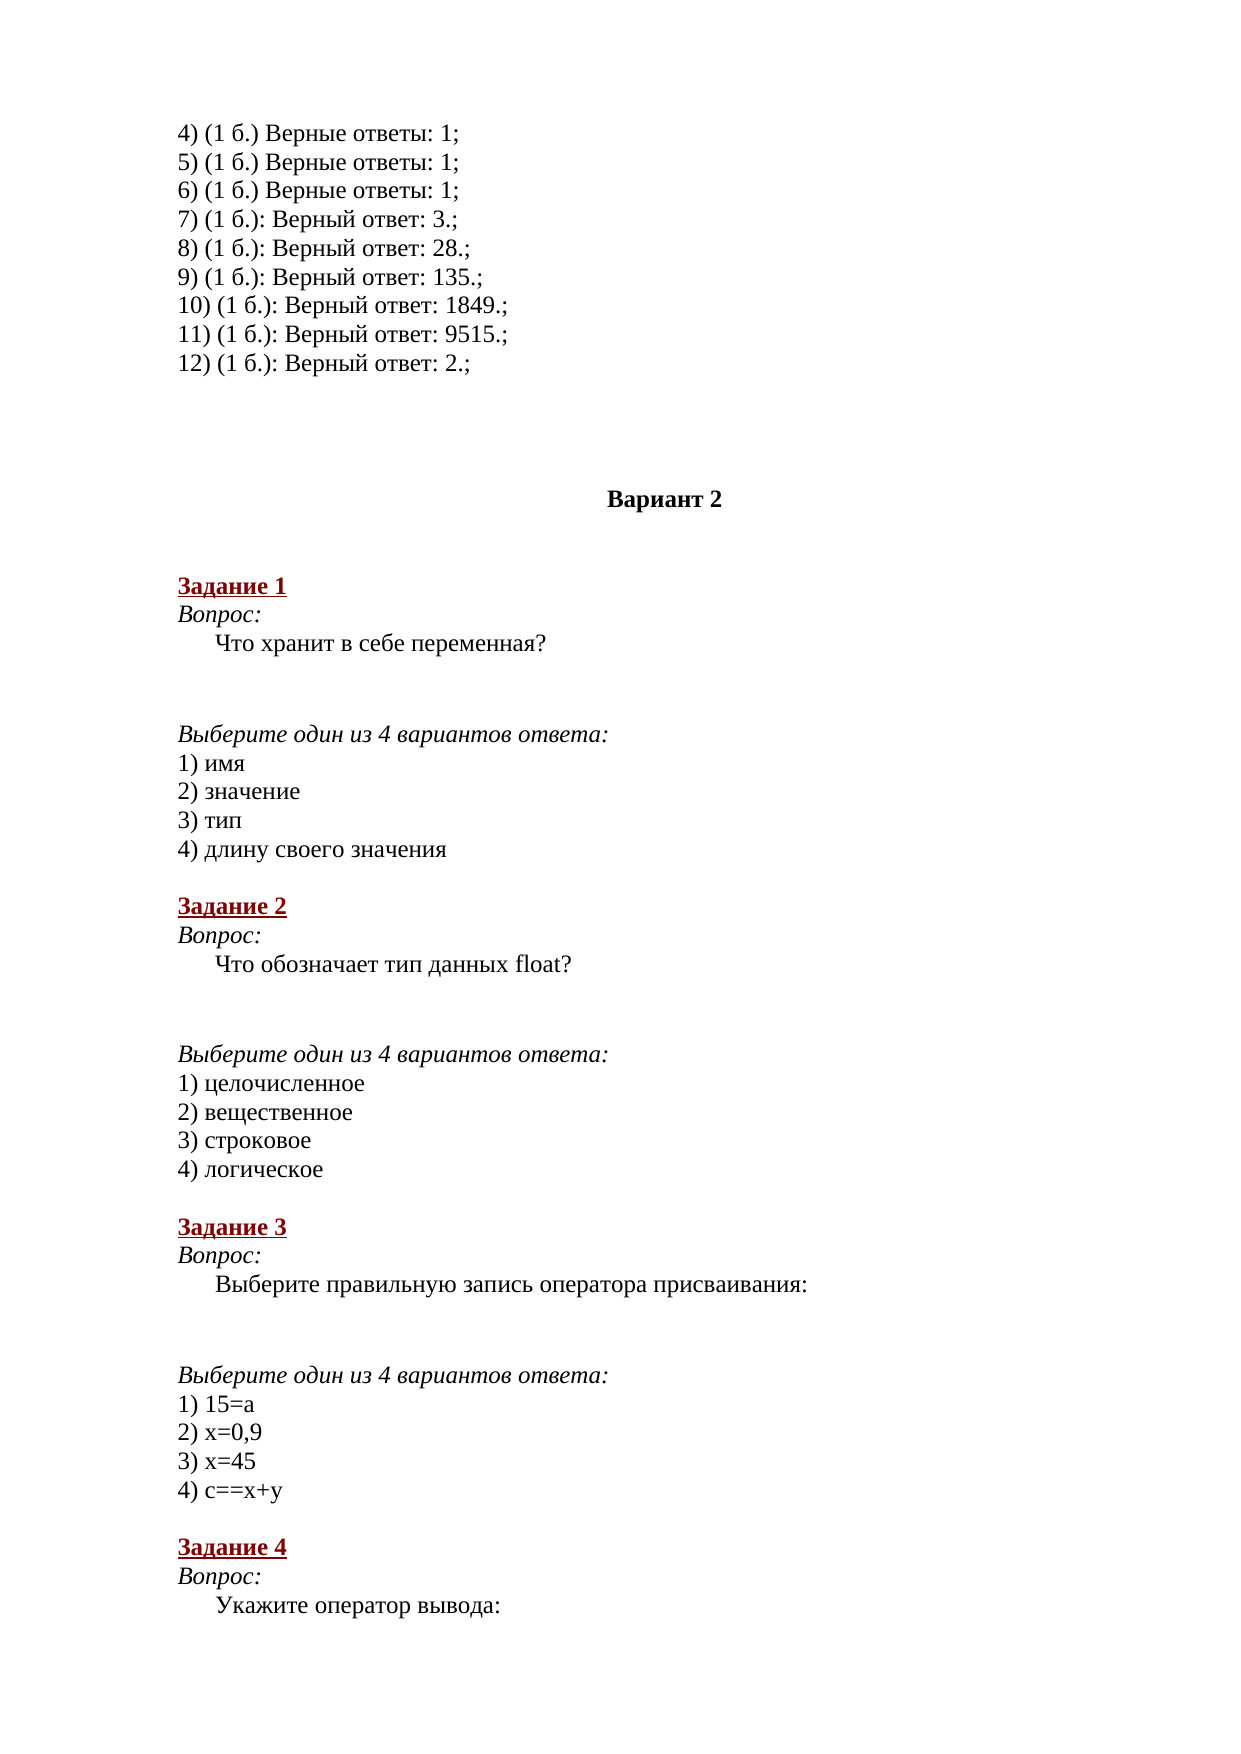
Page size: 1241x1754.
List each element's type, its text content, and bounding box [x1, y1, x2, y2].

text 2) х=0,9 [177, 1417, 1152, 1446]
text Задание 1 [177, 571, 1152, 599]
text Что хранит в себе переменная? [215, 628, 1152, 657]
text 4) логическое [177, 1154, 1152, 1183]
text Выберите один из 4 вариантов ответа: [177, 1039, 1152, 1068]
text Что обозначает тип данных float? [215, 949, 1152, 978]
text Вопрос: [177, 1561, 1152, 1590]
text 4) с==х+у [177, 1475, 1152, 1504]
text 11) (1 б.): Верный ответ: 9515.; [177, 319, 1152, 348]
text Вопрос: [177, 599, 1152, 628]
text 1) 15=а [177, 1389, 1152, 1417]
text Вопрос: [177, 1241, 1152, 1269]
text Выберите правильную запись оператора присваивания: [215, 1269, 1152, 1298]
text 8) (1 б.): Верный ответ: 28.; [177, 233, 1152, 262]
text 1) целочисленное [177, 1068, 1152, 1097]
text 3) х=45 [177, 1446, 1152, 1475]
text Вариант 2 [177, 484, 1152, 513]
text 9) (1 б.): Верный ответ: 135.; [177, 262, 1152, 291]
text 6) (1 б.) Верные ответы: 1; [177, 176, 1152, 204]
text 4) (1 б.) Верные ответы: 1; [177, 118, 1152, 147]
text 2) значение [177, 776, 1152, 805]
text 1) имя [177, 748, 1152, 776]
text 12) (1 б.): Верный ответ: 2.; [177, 348, 1152, 377]
text 3) тип [177, 805, 1152, 834]
text 10) (1 б.): Верный ответ: 1849.; [177, 291, 1152, 319]
text Выберите один из 4 вариантов ответа: [177, 1360, 1152, 1389]
text Выберите один из 4 вариантов ответа: [177, 719, 1152, 748]
text Задание 4 [177, 1532, 1152, 1561]
text 5) (1 б.) Верные ответы: 1; [177, 147, 1152, 176]
text Задание 3 [177, 1212, 1152, 1241]
text Вопрос: [177, 920, 1152, 949]
text 4) длину своего значения [177, 834, 1152, 863]
text 3) строковое [177, 1126, 1152, 1154]
text 2) вещественное [177, 1097, 1152, 1126]
text Задание 2 [177, 891, 1152, 920]
text 7) (1 б.): Верный ответ: 3.; [177, 204, 1152, 233]
text Укажите оператор вывода: [215, 1590, 1152, 1619]
